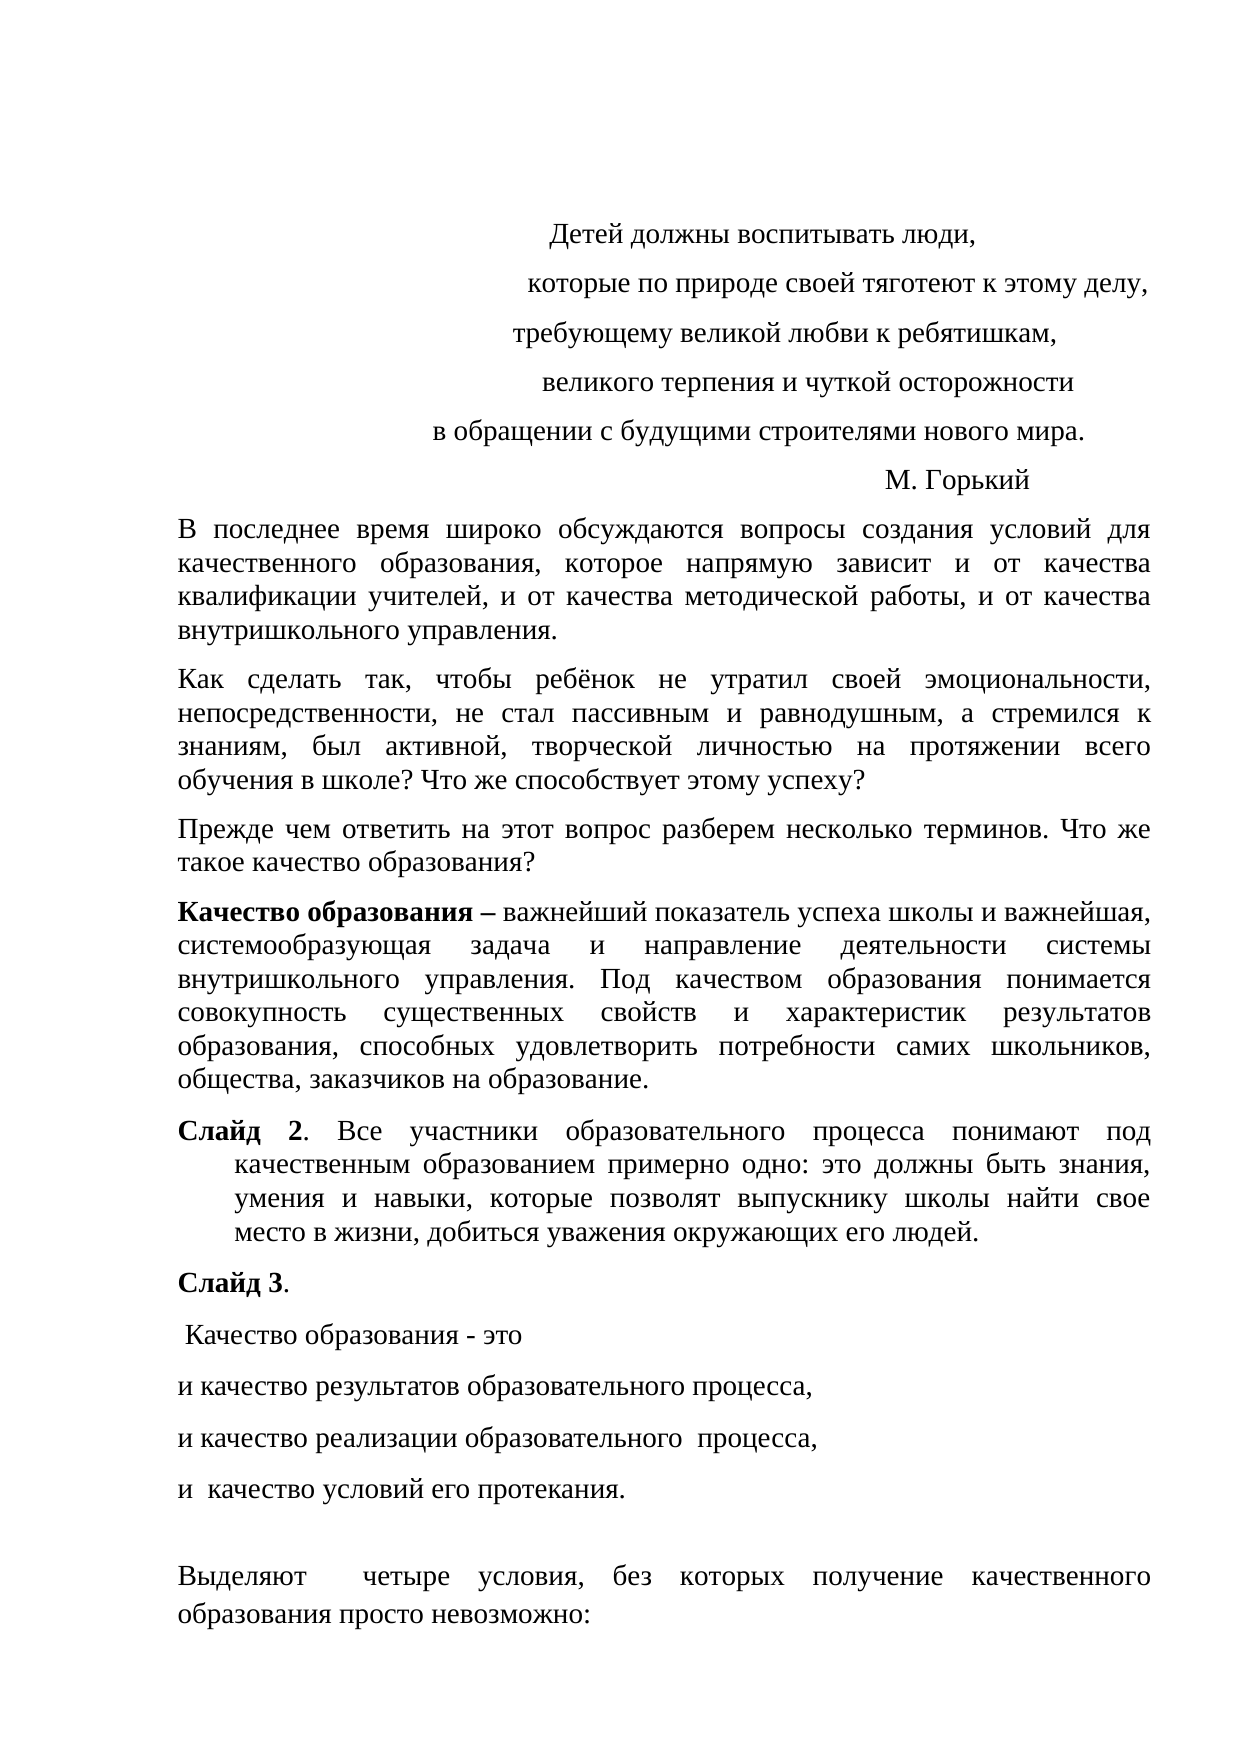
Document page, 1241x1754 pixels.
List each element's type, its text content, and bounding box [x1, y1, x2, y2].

text великого терпения и чуткой осторожности [177, 364, 1152, 397]
text Слайд 2. Все участники образовательного процесса понимают под качественным образованием примерно одно: это должны быть знания, умения и навыки, которые позволят выпускнику школы найти свое место в жизни, добиться уважения окружающих его людей. [177, 1113, 1152, 1247]
text и качество условий его протекания. [177, 1471, 1152, 1505]
text Качество образования – важнейший показатель успеха школы и важнейшая, системообразующая задача и направление деятельности системы внутришкольного управления. Под качеством образования понимается совокупность существенных свойств и характеристик результатов образования, способных удовлетворить потребности самих школьников, общества, заказчиков на образование. [177, 894, 1152, 1095]
text Прежде чем ответить на этот вопрос разберем несколько терминов. Что же такое качество образования? [177, 811, 1152, 878]
text В последнее время широко обсуждаются вопросы создания условий для качественного образования, которое напрямую зависит и от качества квалификации учителей, и от качества методической работы, и от качества внутришкольного управления. [177, 511, 1152, 646]
text и качество результатов образовательного процесса, [177, 1368, 1152, 1402]
text Как сделать так, чтобы ребёнок не утратил своей эмоциональности, непосредственности, не стал пассивным и равнодушным, а стремился к знаниям, был активной, творческой личностью на протяжении всего обучения в школе? Что же способствует этому успеху? [177, 661, 1152, 795]
text Качество образования - это [177, 1317, 1152, 1350]
text и качество реализации образовательного процесса, [177, 1420, 1152, 1453]
text Выделяют четыре условия, без которых получение качественного образования просто невозможно: [177, 1558, 1152, 1630]
text Детей должны воспитывать люди, [177, 216, 1152, 250]
text в обращении с будущими строителями нового мира. [177, 413, 1152, 447]
text которые по природе своей тяготеют к этому делу, [177, 266, 1152, 299]
text М. Горький [177, 462, 1152, 496]
text требующему великой любви к ребятишкам, [177, 315, 1152, 348]
text Слайд 3. [177, 1265, 1152, 1299]
